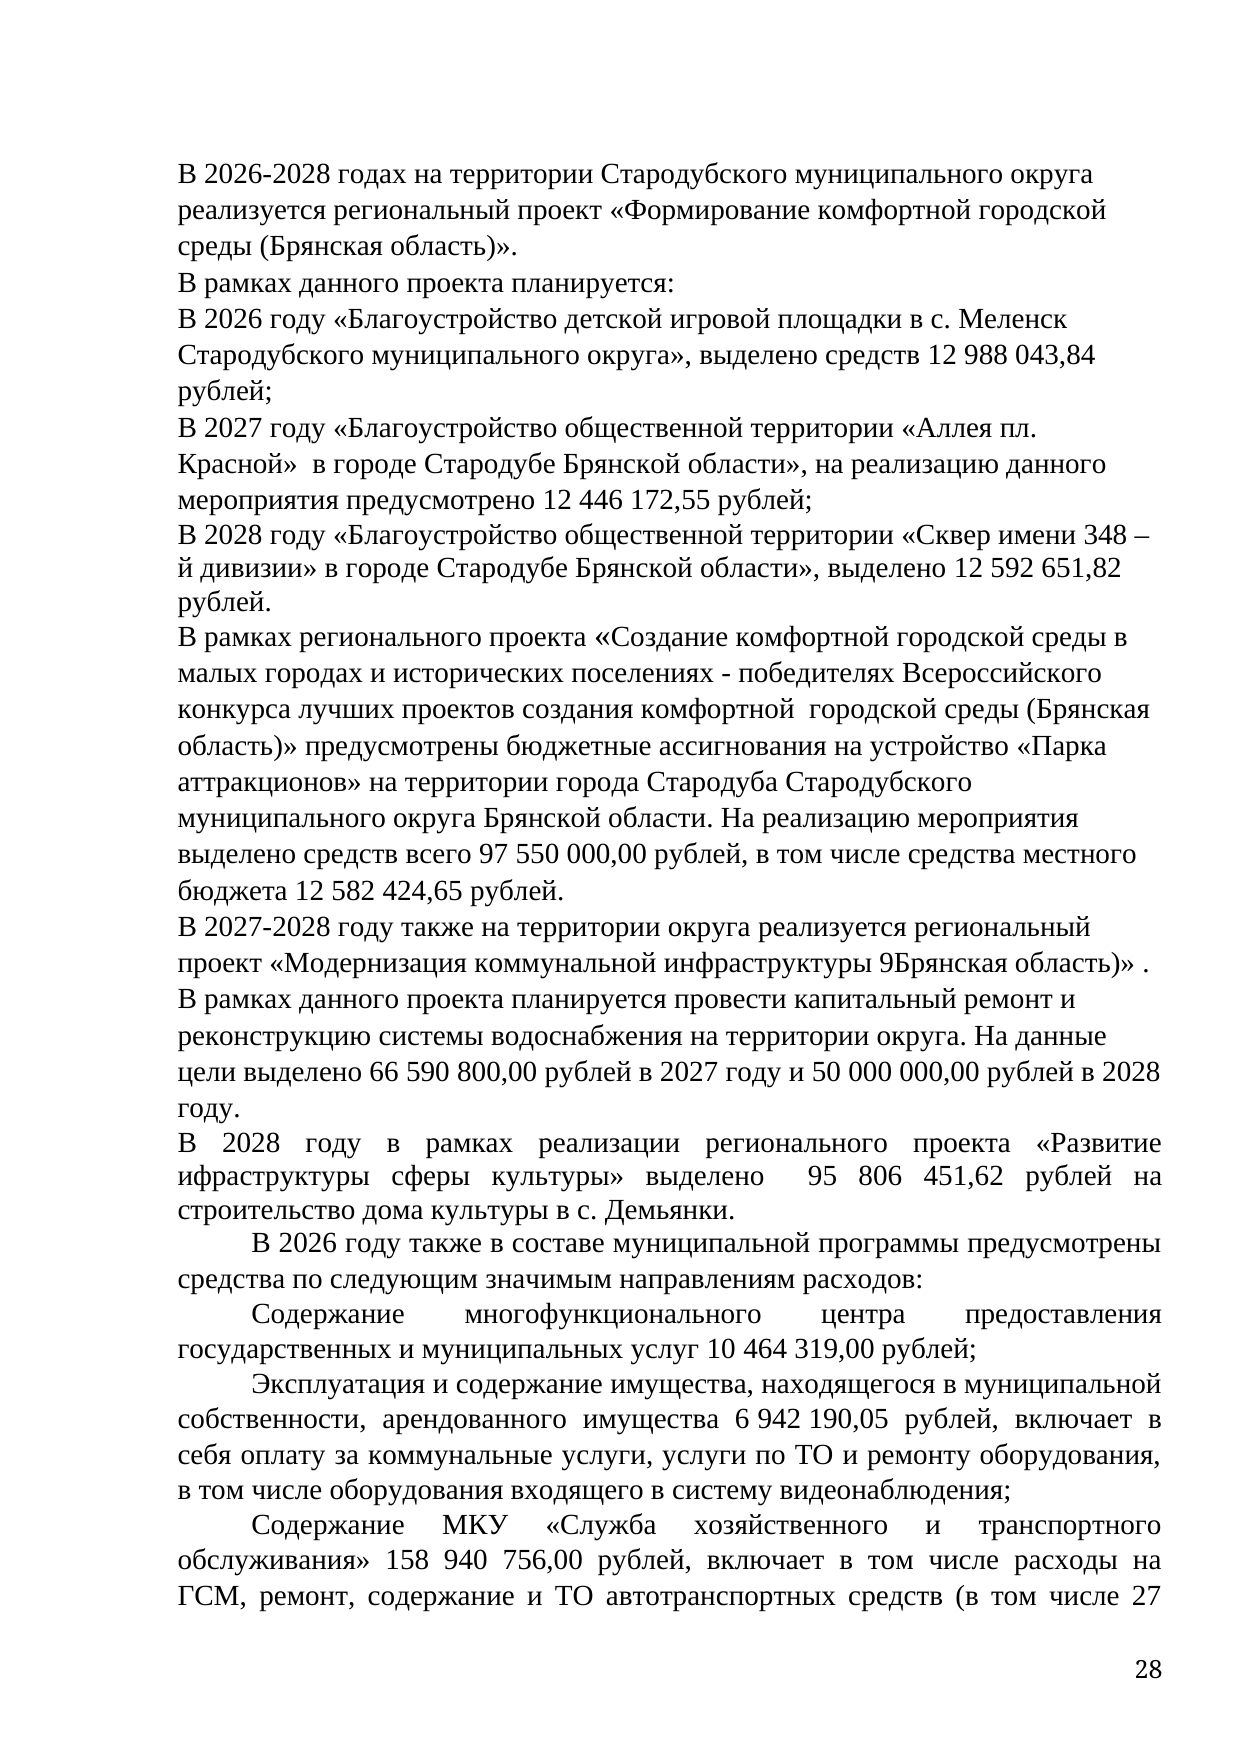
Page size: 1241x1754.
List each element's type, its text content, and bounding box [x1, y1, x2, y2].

text В рамках регионального проекта «Создание комфортной городской среды в малых городах и исторических поселениях - победителях Всероссийского конкурса лучших проектов создания комфортной городской среды (Брянская область)» предусмотрены бюджетные ассигнования на устройство «Парка аттракционов» на территории города Стародуба Стародубского муниципального округа Брянской области. На реализацию мероприятия выделено средств всего 97 550 000,00 рублей, в том числе средства местного бюджета 12 582 424,65 рублей. [177, 617, 1162, 907]
text В рамках данного проекта планируется: [177, 263, 1162, 299]
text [177, 1507, 1162, 1611]
text В 2026 году также в составе муниципальной программы предусмотрены средства по следующим значимым направлениям расходов: [177, 1226, 1162, 1294]
text Эксплуатация и содержание имущества, находящегося в муниципальной собственности, арендованного имущества 6 942 190,05 рублей, включает в себя оплату за коммунальные услуги, услуги по ТО и ремонту оборудования, в том числе оборудования входящего в систему видеонаблюдения; [177, 1366, 1162, 1506]
text В 2028 году в рамках реализации регионального проекта «Развитие ифраструктуры сферы культуры» выделено 95 806 451,62 рублей на строительство дома культуры в с. Демьянки. [177, 1125, 1162, 1226]
text В 2026 году «Благоустройство детской игровой площадки в с. Меленск Стародубского муниципального округа», выделено средств 12 988 043,84 рублей; [177, 299, 1162, 408]
text В 2027-2028 году также на территории округа реализуется региональный проект «Модернизация коммунальной инфраструктуры 9Брянская область)» . В рамках данного проекта планируется провести капитальный ремонт и реконструкцию системы водоснабжения на территории округа. На данные цели выделено 66 590 800,00 рублей в 2027 году и 50 000 000,00 рублей в 2028 году. [177, 907, 1162, 1125]
text В 2027 году «Благоустройство общественной территории «Аллея пл. Красной» в городе Стародубе Брянской области», на реализацию данного мероприятия предусмотрено 12 446 172,55 рублей; [177, 408, 1162, 517]
text Содержание многофункционального центра предоставления государственных и муниципальных услуг 10 464 319,00 рублей; [177, 1296, 1162, 1365]
text В 2028 году «Благоустройство общественной территории «Сквер имени 348 – й дивизии» в городе Стародубе Брянской области», выделено 12 592 651,82 рублей. [177, 517, 1162, 617]
text В 2026-2028 годах на территории Стародубского муниципального округа реализуется региональный проект «Формирование комфортной городской среды (Брянская область)». [177, 154, 1162, 263]
